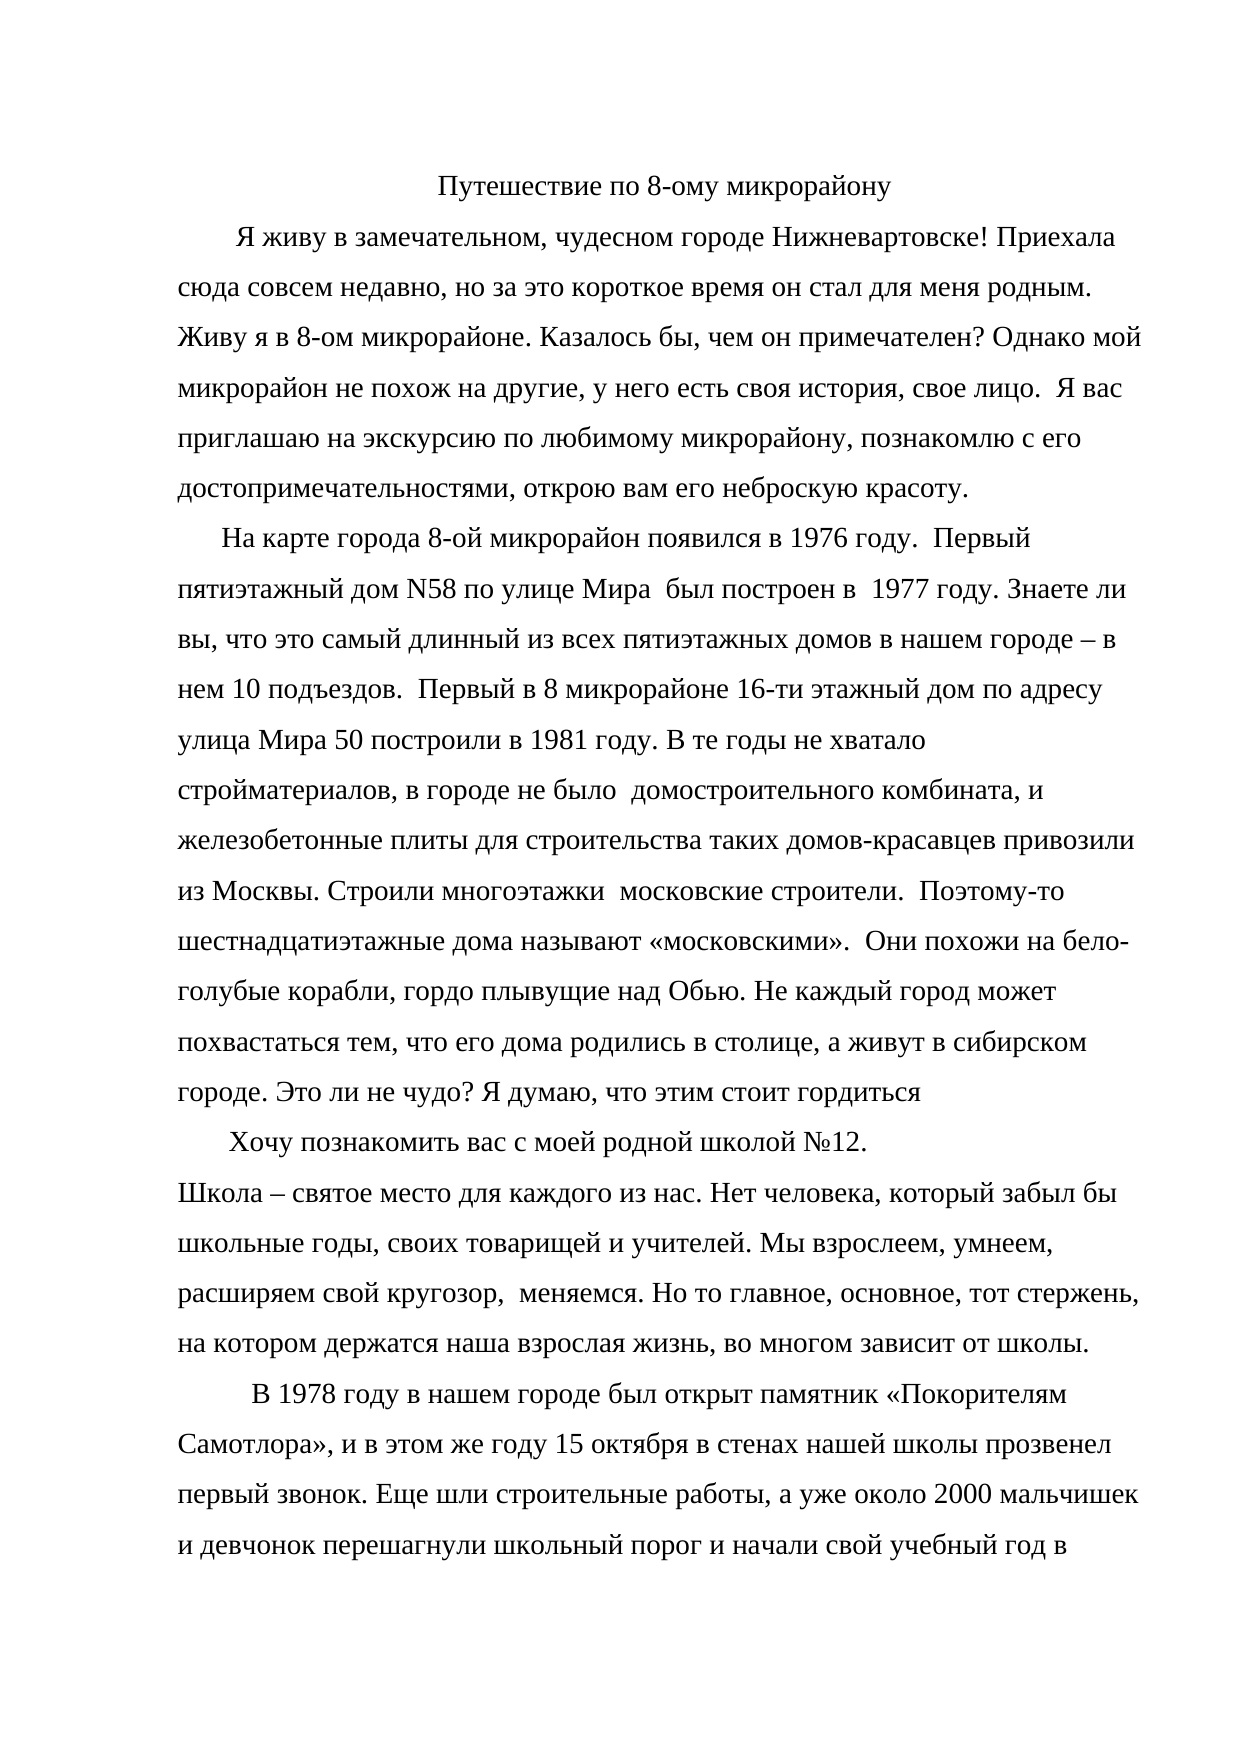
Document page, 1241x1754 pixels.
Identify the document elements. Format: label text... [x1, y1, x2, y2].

text Путешествие по 8-ому микрорайону [177, 168, 1152, 202]
text Живу я в 8-ом микрорайоне. Казалось бы, чем он примечателен? Однако мой микрорайон не похож на другие, у него есть своя история, свое лицо. Я вас приглашаю на экскурсию по любимому микрорайону, познакомлю с его достопримечательностями, открою вам его неброскую красоту. [177, 319, 1152, 504]
text Хочу познакомить вас с моей родной школой №12. [177, 1124, 1152, 1158]
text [177, 1376, 1152, 1560]
text Я живу в замечательном, чудесном городе Нижневартовске! Приехала сюда совсем недавно, но за это короткое время он стал для меня родным. [177, 219, 1152, 303]
text На карте города 8-ой микрорайон появился в 1976 году. Первый пятиэтажный дом N58 по улице Мира был построен в 1977 году. Знаете ли вы, что это самый длинный из всех пятиэтажных домов в нашем городе – в нем 10 подъездов. Первый в 8 микрорайоне 16-ти этажный дом по адресу улица Мира 50 построили в 1981 году. В те годы не хватало стройматериалов, в городе не было домостроительного комбината, и железобетонные плиты для строительства таких домов-красавцев привозили из Москвы. Строили многоэтажки московские строители. Поэтому-то шестнадцатиэтажные дома называют «московскими». Они похожи на бело-голубые корабли, гордо плывущие над Обью. Не каждый город может похвастаться тем, что его дома родились в столице, а живут в сибирском городе. Это ли не чудо? Я думаю, что этим стоит гордиться [177, 521, 1152, 1108]
text Школа – святое место для каждого из нас. Нет человека, который забыл бы школьные годы, своих товарищей и учителей. Мы взрослеем, умнеем, расширяем свой кругозор, меняемся. Но то главное, основное, тот стержень, на котором держатся наша взрослая жизнь, во многом зависит от школы. [177, 1175, 1152, 1359]
